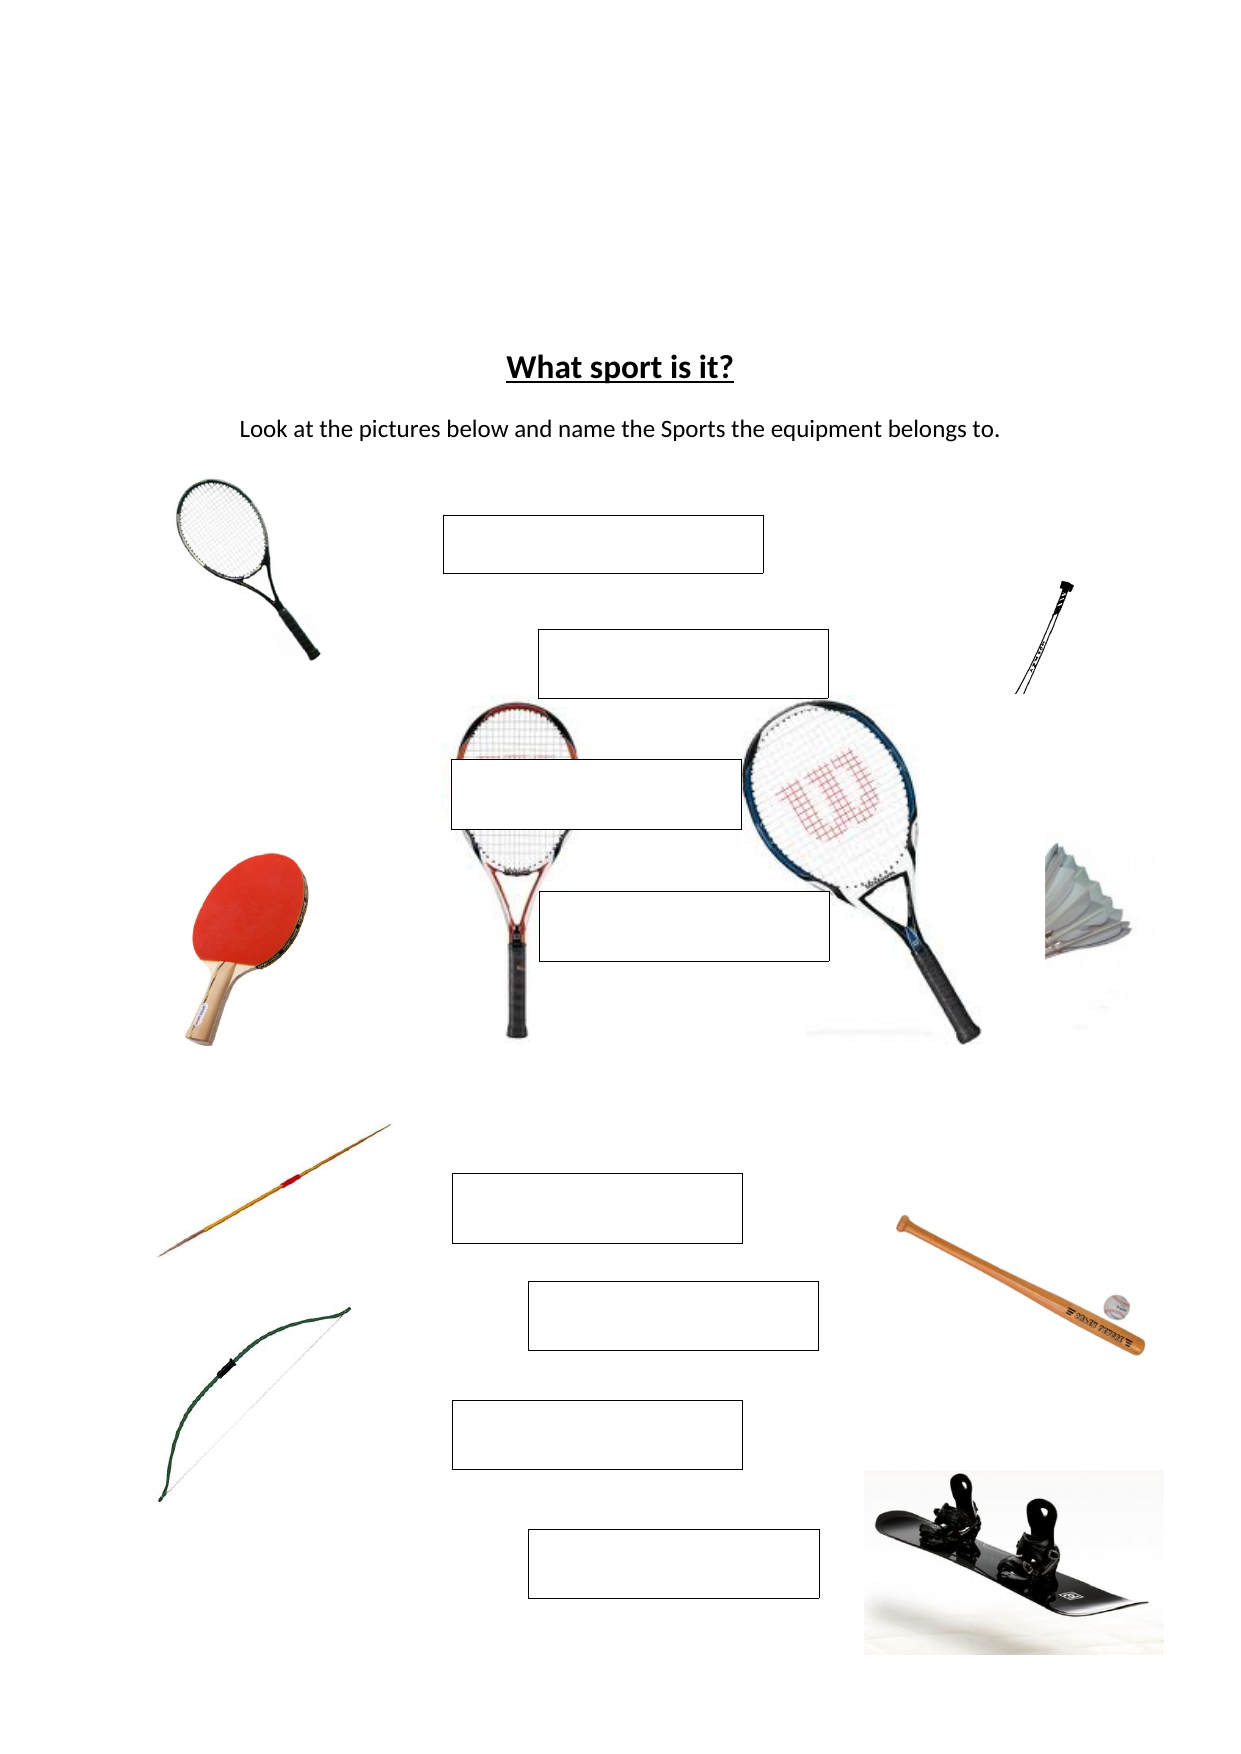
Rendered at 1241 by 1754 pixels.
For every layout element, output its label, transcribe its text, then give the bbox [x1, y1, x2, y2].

picture [154, 1094, 394, 1284]
text What sport is it? [150, 346, 1090, 387]
picture [891, 1215, 1150, 1356]
picture [150, 1302, 352, 1504]
picture [864, 1470, 1164, 1655]
picture [150, 469, 350, 670]
picture [150, 573, 1157, 1046]
text Look at the pictures below and name the Sports the equipment belongs to. [150, 413, 1090, 444]
